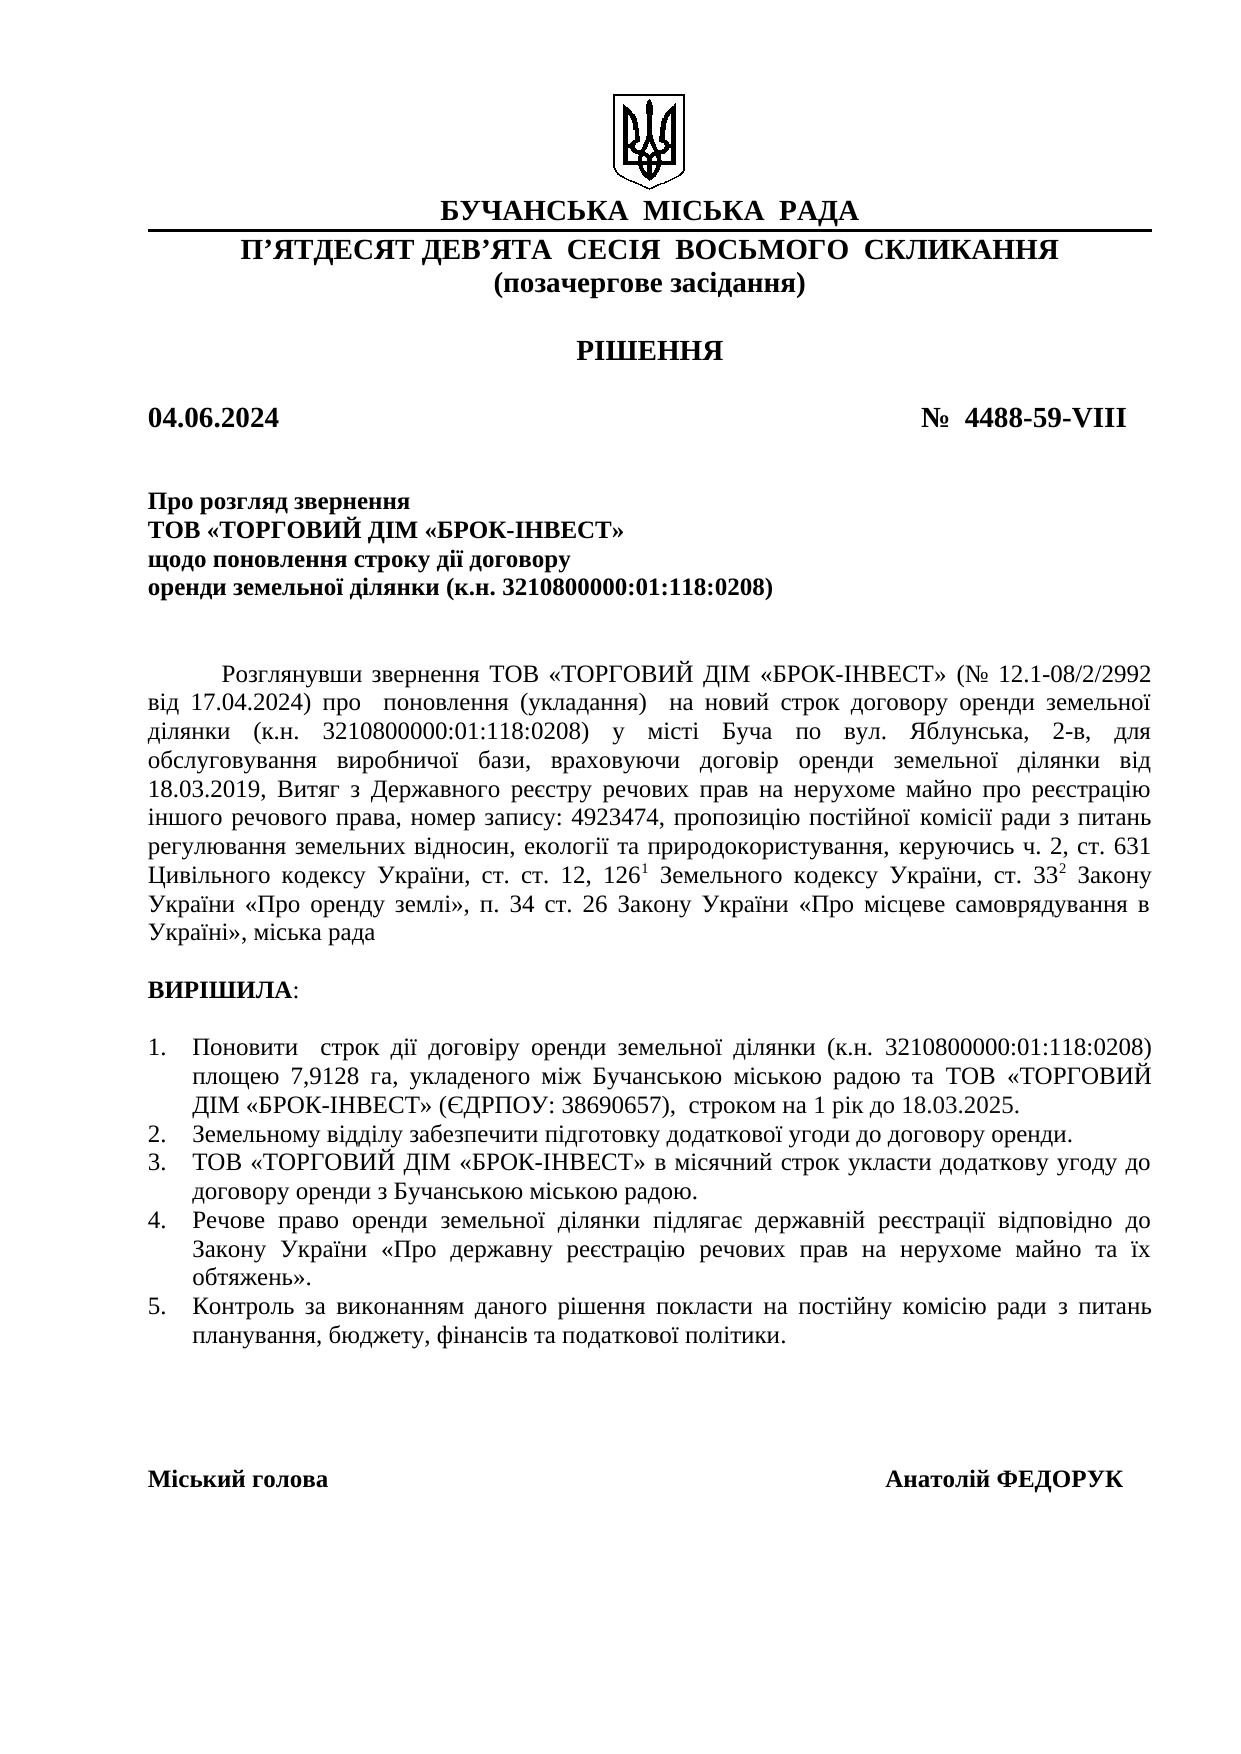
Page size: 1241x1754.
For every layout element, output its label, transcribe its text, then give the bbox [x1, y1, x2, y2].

text оренди земельної ділянки (к.н. 3210800000:01:118:0208) [148, 572, 1152, 601]
list Земельному відділу забезпечити підготовку додаткової угоди до договору оренди. [148, 1119, 1152, 1147]
list Поновити строк дії договіру оренди земельної ділянки (к.н. 3210800000:01:118:0208) площею 7,9128 га, укладеного між Бучанською міською радою та ТОВ «ТОРГОВИЙ ДІМ «БРОК-ІНВЕСТ» (ЄДРПОУ: 38690657), строком на 1 рік до 18.03.2025. [148, 1032, 1152, 1119]
list Речове право оренди земельної ділянки підлягає державній реєстрації відповідно до Закону України «Про державну реєстрацію речових прав на нерухоме майно та їх обтяжень». [148, 1205, 1152, 1291]
text (позачергове засідання) [148, 266, 1152, 299]
text Міський голова Анатолій ФЕДОРУК [148, 1464, 1152, 1492]
text щодо поновлення строку дії договору [148, 544, 1152, 572]
text Про розгляд звернення [148, 486, 1152, 515]
text П’ЯТДЕСЯТ ДЕВ’ЯТА СЕСІЯ ВОСЬМОГО СКЛИКАННЯ [148, 232, 1152, 266]
text 04.06.2024 № 4488-59-VІІІ [148, 400, 1152, 433]
list ТОВ «ТОРГОВИЙ ДІМ «БРОК-ІНВЕСТ» в місячний строк укласти додаткову угоду до договору оренди з Бучанською міською радою. [148, 1147, 1152, 1205]
text Розглянувши звернення ТОВ «ТОРГОВИЙ ДІМ «БРОК-ІНВЕСТ» (№ 12.1-08/2/2992 від 17.04.2024) про поновлення (укладання) на новий строк договору оренди земельної ділянки (к.н. 3210800000:01:118:0208) у місті Буча по вул. Яблунська, 2-в, для обслуговування виробничої бази, враховуючи договір оренди земельної ділянки від 18.03.2019, Витяг з Державного реєстру речових прав на нерухоме майно про реєстрацію іншого речового права, номер запису: 4923474, пропозицію постійної комісії ради з питань регулювання земельних відносин, екології та природокористування, керуючись ч. 2, ст. 631 Цивільного кодексу України, ст. ст. 12, 1261 Земельного кодексу України, ст. 332 Закону України «Про оренду землі», п. 34 ст. 26 Закону України «Про місцеве самоврядування в Україні», міська рада [148, 659, 1152, 946]
text ТОВ «ТОРГОВИЙ ДІМ «БРОК-ІНВЕСТ» [148, 515, 1152, 544]
text БУЧАНСЬКА МІСЬКА РАДА [148, 193, 1152, 229]
text РІШЕННЯ [148, 333, 1152, 366]
text ВИРІШИЛА: [148, 975, 1152, 1004]
list Контроль за виконанням даного рішення покласти на постійну комісію ради з питань планування, бюджету, фінансів та податкової політики. [148, 1291, 1152, 1349]
